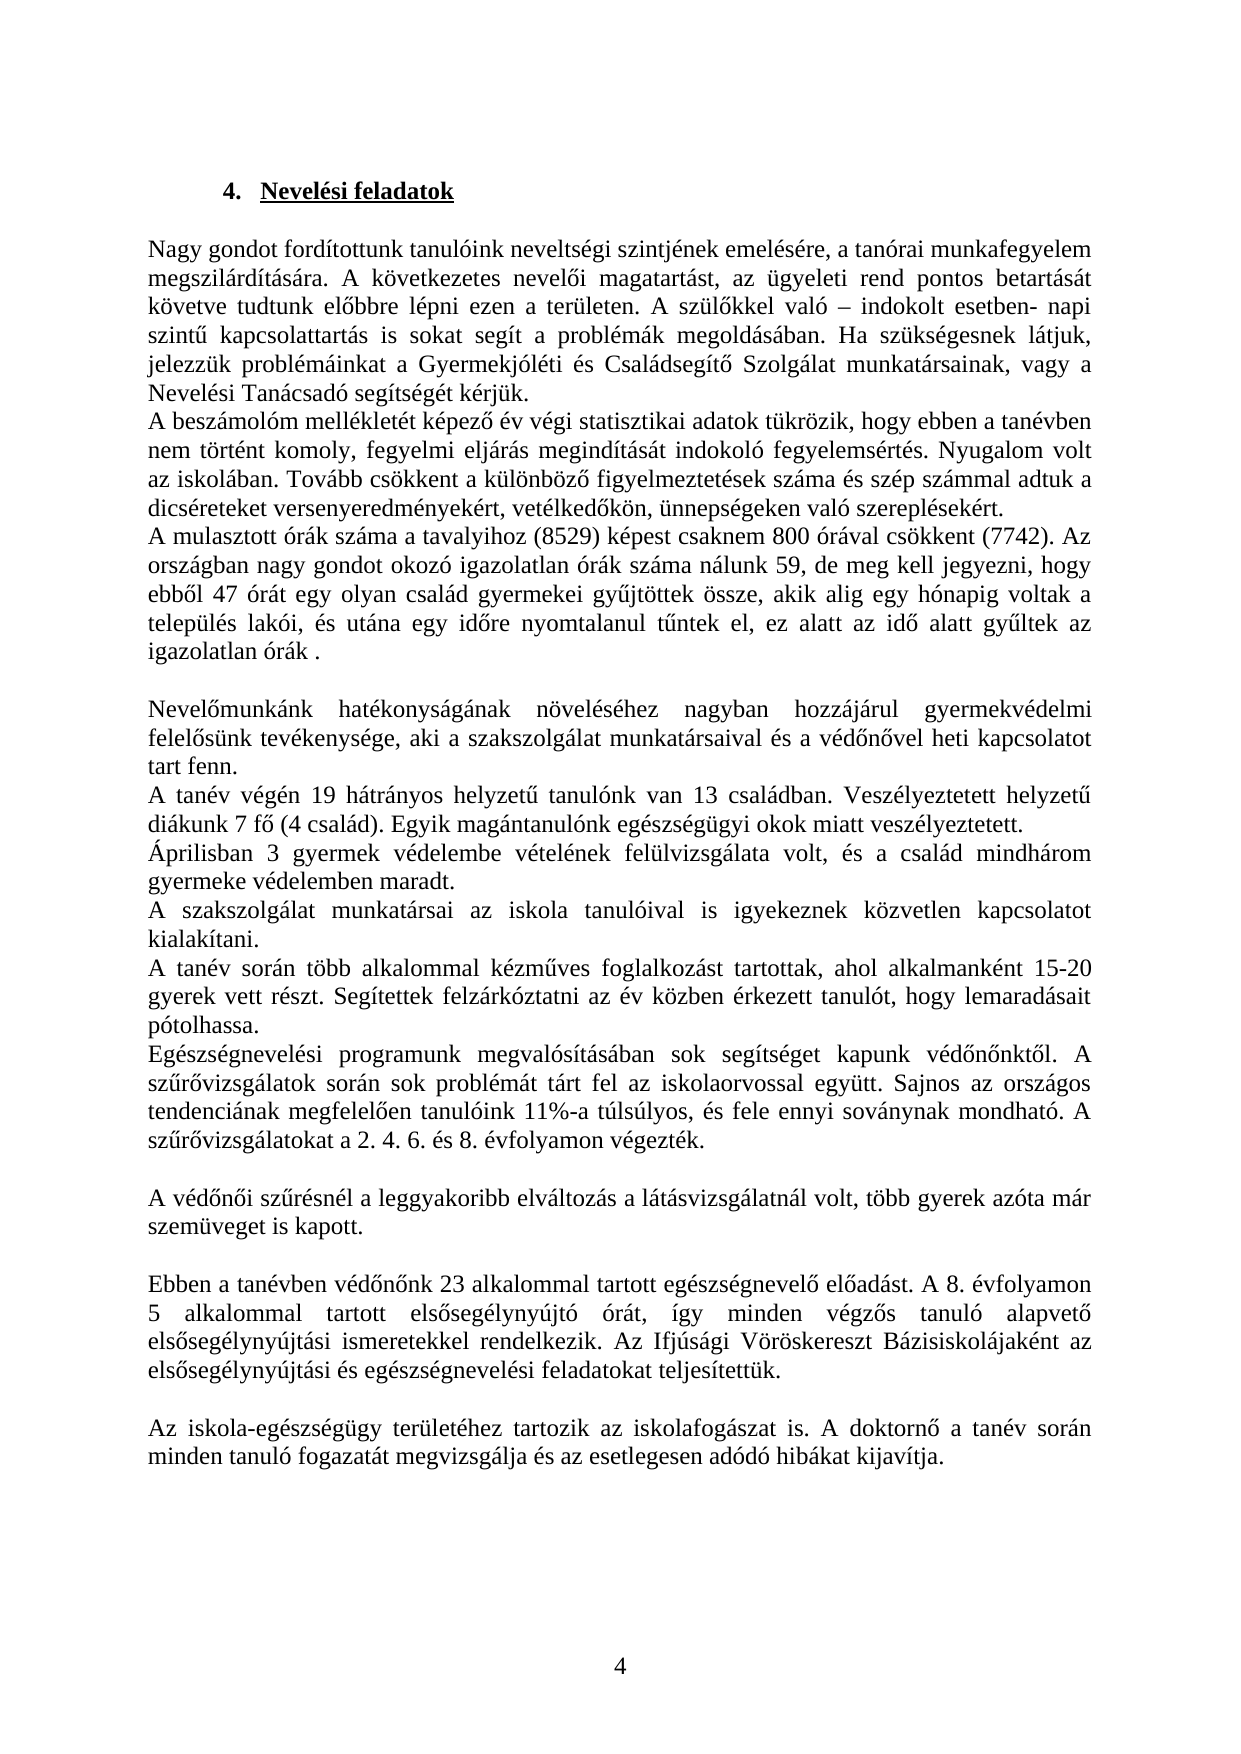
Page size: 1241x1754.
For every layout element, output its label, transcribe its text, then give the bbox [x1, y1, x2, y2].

text A mulasztott órák száma a tavalyihoz (8529) képest csaknem 800 órával csökkent (7742). Az országban nagy gondot okozó igazolatlan órák száma nálunk 59, de meg kell jegyezni, hogy ebből 47 órát egy olyan család gyermekei gyűjtöttek össze, akik alig egy hónapig voltak a település lakói, és utána egy időre nyomtalanul tűntek el, ez alatt az idő alatt gyűltek az igazolatlan órák . [148, 521, 1092, 665]
text A szakszolgálat munkatársai az iskola tanulóival is igyekeznek közvetlen kapcsolatot kialakítani. [148, 895, 1092, 953]
text A tanév végén 19 hátrányos helyzetű tanulónk van 13 családban. Veszélyeztetett helyzetű diákunk 7 fő (4 család). Egyik magántanulónk egészségügyi okok miatt veszélyeztetett. [148, 780, 1092, 838]
text A tanév során több alkalommal kézműves foglalkozást tartottak, ahol alkalmanként 15-20 gyerek vett részt. Segítettek felzárkóztatni az év közben érkezett tanulót, hogy lemaradásait pótolhassa. [148, 953, 1092, 1039]
text Áprilisban 3 gyermek védelembe vételének felülvizsgálata volt, és a család mindhárom gyermeke védelemben maradt. [148, 838, 1092, 895]
text A védőnői szűrésnél a leggyakoribb elváltozás a látásvizsgálatnál volt, több gyerek azóta már szemüveget is kapott. [148, 1183, 1092, 1240]
text Az iskola-egészségügy területéhez tartozik az iskolafogászat is. A doktornő a tanév során minden tanuló fogazatát megvizsgálja és az esetlegesen adódó hibákat kijavítja. [148, 1413, 1092, 1470]
text Nagy gondot fordítottunk tanulóink neveltségi szintjének emelésére, a tanórai munkafegyelem megszilárdítására. A következetes nevelői magatartást, az ügyeleti rend pontos betartását követve tudtunk előbbre lépni ezen a területen. A szülőkkel való – indokolt esetben- napi szintű kapcsolattartás is sokat segít a problémák megoldásában. Ha szükségesnek látjuk, jelezzük problémáinkat a Gyermekjóléti és Családsegítő Szolgálat munkatársainak, vagy a Nevelési Tanácsadó segítségét kérjük. [148, 234, 1092, 406]
list Nevelési feladatok [223, 176, 1092, 205]
text Egészségnevelési programunk megvalósításában sok segítséget kapunk védőnőnktől. A szűrővizsgálatok során sok problémát tárt fel az iskolaorvossal együtt. Sajnos az országos tendenciának megfelelően tanulóink 11%-a túlsúlyos, és fele ennyi soványnak mondható. A szűrővizsgálatokat a 2. 4. 6. és 8. évfolyamon végezték. [148, 1039, 1092, 1154]
text Ebben a tanévben védőnőnk 23 alkalommal tartott egészségnevelő előadást. A 8. évfolyamon 5 alkalommal tartott elsősegélynyújtó órát, így minden végzős tanuló alapvető elsősegélynyújtási ismeretekkel rendelkezik. Az Ifjúsági Vöröskereszt Bázisiskolájaként az elsősegélynyújtási és egészségnevelési feladatokat teljesítettük. [148, 1269, 1092, 1384]
text Nevelőmunkánk hatékonyságának növeléséhez nagyban hozzájárul gyermekvédelmi felelősünk tevékenysége, aki a szakszolgálat munkatársaival és a védőnővel heti kapcsolatot tart fenn. [148, 694, 1092, 780]
text A beszámolóm mellékletét képező év végi statisztikai adatok tükrözik, hogy ebben a tanévben nem történt komoly, fegyelmi eljárás megindítását indokoló fegyelemsértés. Nyugalom volt az iskolában. Tovább csökkent a különböző figyelmeztetések száma és szép számmal adtuk a dicséreteket versenyeredményekért, vetélkedőkön, ünnepségeken való szereplésekért. [148, 406, 1092, 521]
